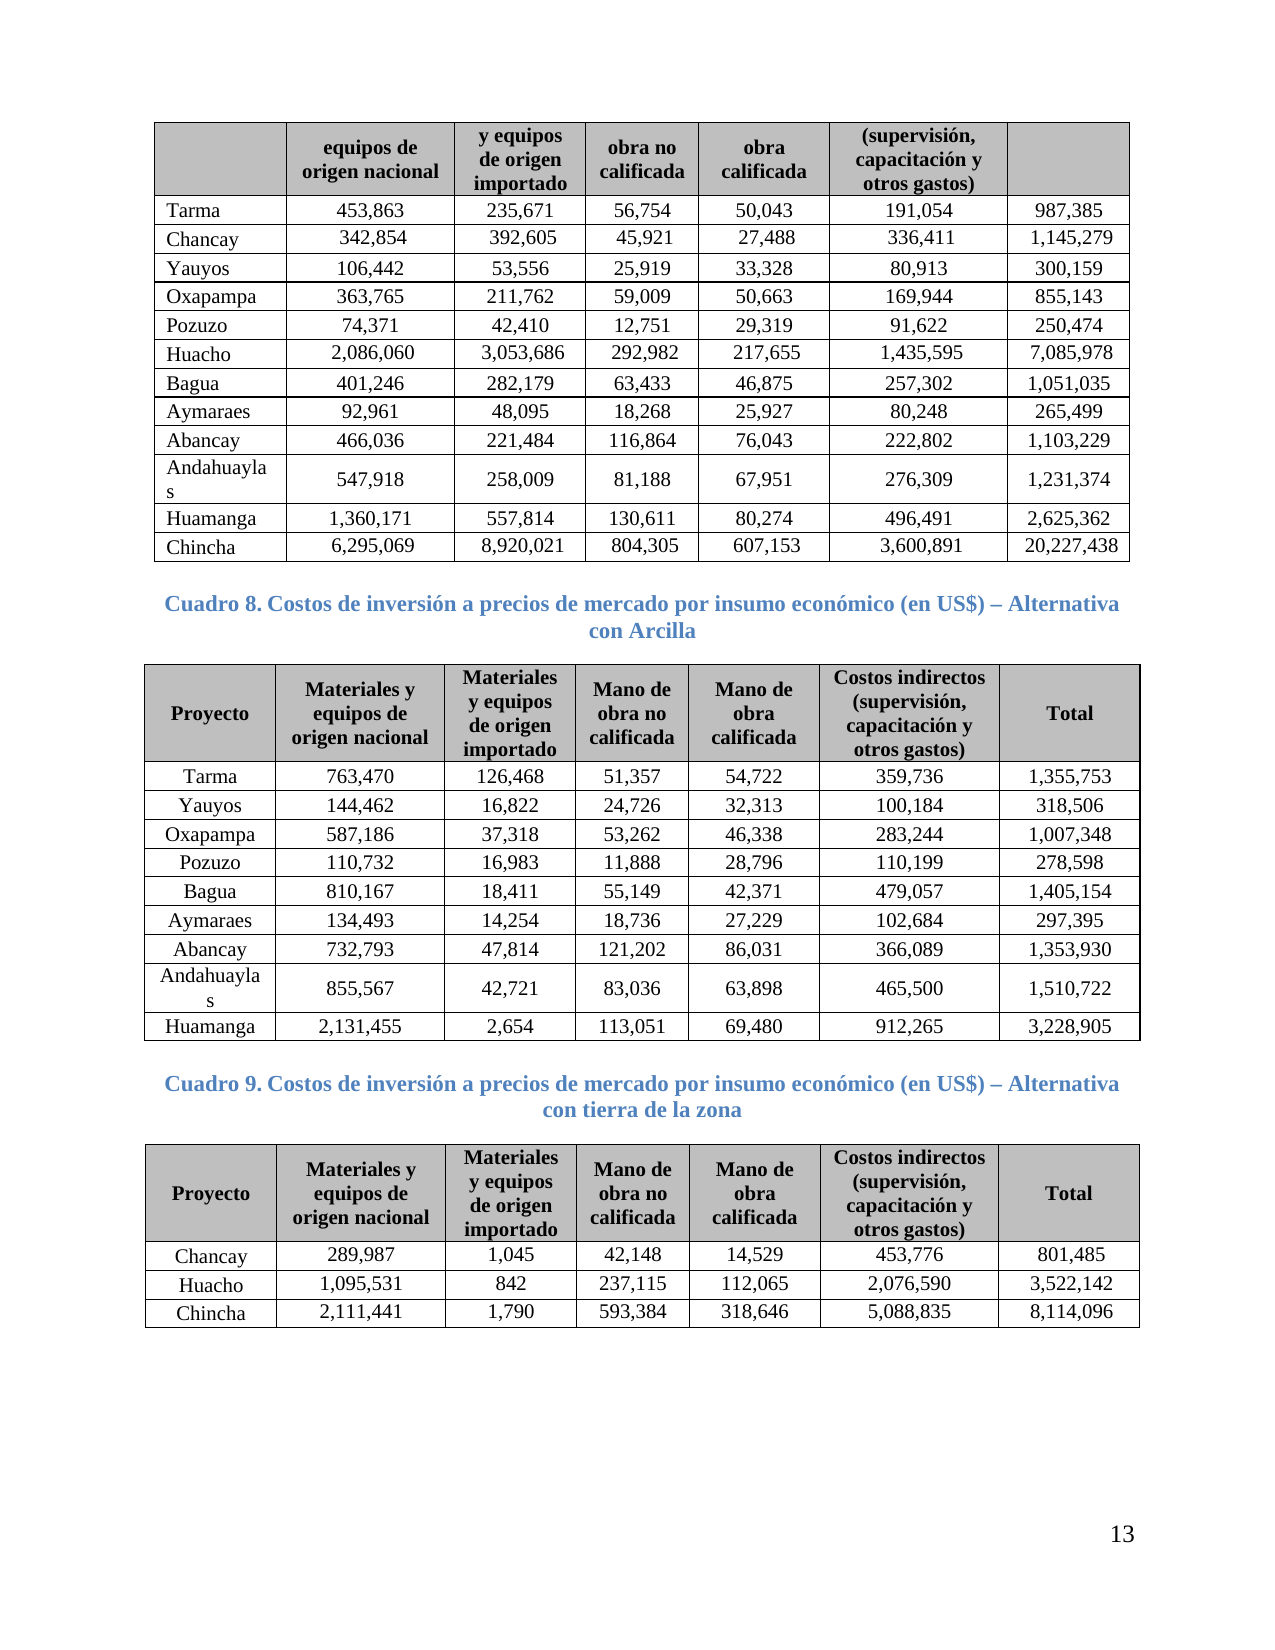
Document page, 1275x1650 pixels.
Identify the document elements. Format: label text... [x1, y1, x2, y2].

table_cell 48,095 [455, 398, 585, 425]
table_cell 29,319 [699, 311, 829, 339]
table_cell 113,051 [576, 1013, 688, 1040]
table_header Materiales y equipos de origen nacional [276, 665, 444, 761]
table_cell 32,313 [689, 791, 819, 819]
table_cell Huacho [155, 340, 286, 368]
table_cell 547,918 [287, 455, 454, 503]
table_cell 6,295,069 [287, 533, 454, 561]
table_cell 24,726 [576, 791, 688, 819]
table_cell 250,474 [1008, 311, 1129, 339]
table_cell 257,302 [830, 369, 1007, 396]
table_cell 222,802 [830, 426, 1007, 454]
table_cell 25,919 [586, 254, 698, 281]
table_cell 276,309 [830, 455, 1007, 503]
table_cell Huamanga [155, 504, 286, 532]
table_cell Abancay [155, 426, 286, 454]
table_header Mano de obra calificada [690, 1145, 820, 1241]
table_cell 282,179 [455, 369, 585, 396]
table_cell 496,491 [830, 504, 1007, 532]
table_cell 855,143 [1008, 283, 1129, 310]
table_cell Chancay [155, 225, 286, 253]
table_cell 20,227,438 [1008, 533, 1129, 561]
table_cell 1,790 [446, 1300, 576, 1327]
table_cell 110,732 [276, 849, 444, 876]
table_cell 1,007,348 [1000, 820, 1139, 847]
table_cell 1,360,171 [287, 504, 454, 532]
table_cell 50,663 [699, 283, 829, 310]
table_cell 37,318 [445, 820, 575, 847]
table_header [455, 123, 585, 195]
table_cell 27,488 [699, 225, 829, 253]
table_cell 810,167 [276, 877, 444, 905]
table_header Mano de obra calificada [689, 665, 819, 761]
table_cell 46,338 [689, 820, 819, 847]
table_cell 732,793 [276, 935, 444, 962]
table_cell 2,654 [445, 1013, 575, 1040]
table_cell 1,405,154 [1000, 877, 1139, 905]
table_cell 2,131,455 [276, 1013, 444, 1040]
table_cell 18,736 [576, 906, 688, 934]
table_cell 336,411 [830, 225, 1007, 253]
table_header Mano de obra no calificada [576, 665, 688, 761]
table_cell Andahuaylas [145, 964, 275, 1012]
table_cell 3,600,891 [830, 533, 1007, 561]
table_cell 63,898 [689, 964, 819, 1012]
table_header Proyecto [145, 665, 275, 761]
table_cell 92,961 [287, 398, 454, 425]
table_cell 67,951 [699, 455, 829, 503]
table_cell 211,762 [455, 283, 585, 310]
table_cell 18,268 [586, 398, 698, 425]
table_cell 102,684 [820, 906, 999, 934]
table_header Total [1008, 123, 1129, 195]
table_cell 11,888 [576, 849, 688, 876]
table_cell 42,721 [445, 964, 575, 1012]
table_cell Andahuaylas [155, 455, 286, 503]
table_cell 83,036 [576, 964, 688, 1012]
table_cell Tarma [145, 762, 275, 790]
table_cell 27,229 [689, 906, 819, 934]
table_cell 130,611 [586, 504, 698, 532]
table_cell 169,944 [830, 283, 1007, 310]
table_cell 191,054 [830, 196, 1007, 224]
table_cell 14,254 [445, 906, 575, 934]
table_cell 855,567 [276, 964, 444, 1012]
table_header Costos indirectos (supervisión, capacitación y otros gastos) [820, 665, 999, 761]
table_header Proyecto [155, 123, 286, 195]
table_cell 42,371 [689, 877, 819, 905]
table_cell 80,913 [830, 254, 1007, 281]
table_cell 16,983 [445, 849, 575, 876]
table_cell 258,009 [455, 455, 585, 503]
table_cell 1,353,930 [1000, 935, 1139, 962]
table_cell 2,086,060 [287, 340, 454, 368]
table_header Materiales y equipos de origen nacional [277, 1145, 445, 1241]
table_cell 1,355,753 [1000, 762, 1139, 790]
table_cell 100,184 [820, 791, 999, 819]
table_cell 14,529 [690, 1242, 820, 1270]
table_cell 54,722 [689, 762, 819, 790]
table_cell 401,246 [287, 369, 454, 396]
table_cell 593,384 [577, 1300, 689, 1327]
table_cell 42,410 [455, 311, 585, 339]
table_cell 42,148 [577, 1242, 689, 1270]
table_cell 3,522,142 [999, 1271, 1139, 1298]
table_cell 45,921 [586, 225, 698, 253]
table_cell 3,228,905 [1000, 1013, 1139, 1040]
table_cell 342,854 [287, 225, 454, 253]
table_cell 801,485 [999, 1242, 1139, 1270]
table_cell 278,598 [1000, 849, 1139, 876]
table_cell 25,927 [699, 398, 829, 425]
table_cell 50,043 [699, 196, 829, 224]
table_cell Aymaraes [145, 906, 275, 934]
table_cell 587,186 [276, 820, 444, 847]
table_header Proyecto [146, 1145, 276, 1241]
table_cell Huacho [146, 1271, 276, 1298]
table_header Materiales y equipos de origen importado [445, 665, 575, 761]
text Cuadro 8. Costos de inversión a precios de mercado por insumo económico (en US$) – Alternativa con Arcilla [150, 590, 1134, 643]
table_cell 63,433 [586, 369, 698, 396]
table_cell Chincha [155, 533, 286, 561]
table_cell 2,625,362 [1008, 504, 1129, 532]
table_cell 2,111,441 [277, 1300, 445, 1327]
table_cell 283,244 [820, 820, 999, 847]
table_cell 86,031 [689, 935, 819, 962]
table_cell 53,262 [576, 820, 688, 847]
table_cell 318,506 [1000, 791, 1139, 819]
table_cell 80,248 [830, 398, 1007, 425]
table_cell 300,159 [1008, 254, 1129, 281]
table_cell 466,036 [287, 426, 454, 454]
table_cell Oxapampa [155, 283, 286, 310]
table_cell 265,499 [1008, 398, 1129, 425]
table_cell 1,051,035 [1008, 369, 1129, 396]
table_cell 557,814 [455, 504, 585, 532]
table_cell 144,462 [276, 791, 444, 819]
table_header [287, 123, 454, 195]
table_cell Huamanga [145, 1013, 275, 1040]
table_cell 318,646 [690, 1300, 820, 1327]
table_cell 366,089 [820, 935, 999, 962]
table_cell 289,987 [277, 1242, 445, 1270]
table_cell 33,328 [699, 254, 829, 281]
table_cell Bagua [145, 877, 275, 905]
table_cell 59,009 [586, 283, 698, 310]
text Cuadro 9. Costos de inversión a precios de mercado por insumo económico (en US$) – Alternativa con tierra de la zona [150, 1070, 1134, 1123]
table_cell 81,188 [586, 455, 698, 503]
table_header Costos indirectos (supervisión, capacitación y otros gastos) [821, 1145, 998, 1241]
table_cell Aymaraes [155, 398, 286, 425]
table_cell 453,776 [821, 1242, 998, 1270]
table_cell 7,085,978 [1008, 340, 1129, 368]
table_cell 763,470 [276, 762, 444, 790]
table_cell 80,274 [699, 504, 829, 532]
table_cell 392,605 [455, 225, 585, 253]
table_cell 912,265 [820, 1013, 999, 1040]
table_cell 53,556 [455, 254, 585, 281]
table_cell 235,671 [455, 196, 585, 224]
table_cell 56,754 [586, 196, 698, 224]
table_cell 28,796 [689, 849, 819, 876]
table_cell 804,305 [586, 533, 698, 561]
table_cell Oxapampa [145, 820, 275, 847]
table_cell Yauyos [155, 254, 286, 281]
table_cell 134,493 [276, 906, 444, 934]
table_cell 987,385 [1008, 196, 1129, 224]
table_cell 359,736 [820, 762, 999, 790]
table_cell 453,863 [287, 196, 454, 224]
table_header Materiales y equipos de origen importado [446, 1145, 576, 1241]
table_cell Yauyos [145, 791, 275, 819]
table_cell 363,765 [287, 283, 454, 310]
table_cell Abancay [145, 935, 275, 962]
table_cell 2,076,590 [821, 1271, 998, 1298]
table_cell 5,088,835 [821, 1300, 998, 1327]
table_cell 76,043 [699, 426, 829, 454]
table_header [830, 123, 1007, 195]
table_cell 47,814 [445, 935, 575, 962]
table_cell 46,875 [699, 369, 829, 396]
table_cell 292,982 [586, 340, 698, 368]
table_cell Bagua [155, 369, 286, 396]
table_cell 1,045 [446, 1242, 576, 1270]
table_cell Chancay [146, 1242, 276, 1270]
table_cell 16,822 [445, 791, 575, 819]
table_cell 479,057 [820, 877, 999, 905]
table_cell 116,864 [586, 426, 698, 454]
table_cell 51,357 [576, 762, 688, 790]
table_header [699, 123, 829, 195]
table_cell 1,231,374 [1008, 455, 1129, 503]
table_cell 126,468 [445, 762, 575, 790]
table_cell 112,065 [690, 1271, 820, 1298]
table_cell Pozuzo [145, 849, 275, 876]
table_cell Tarma [155, 196, 286, 224]
table_cell 1,510,722 [1000, 964, 1139, 1012]
table_cell 607,153 [699, 533, 829, 561]
table_cell 1,103,229 [1008, 426, 1129, 454]
table_cell 74,371 [287, 311, 454, 339]
table_cell 1,095,531 [277, 1271, 445, 1298]
table_cell 121,202 [576, 935, 688, 962]
table_cell 106,442 [287, 254, 454, 281]
table_cell 237,115 [577, 1271, 689, 1298]
table_cell Pozuzo [155, 311, 286, 339]
table_cell 69,480 [689, 1013, 819, 1040]
table_cell 217,655 [699, 340, 829, 368]
table_cell 8,920,021 [455, 533, 585, 561]
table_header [586, 123, 698, 195]
table_cell 1,145,279 [1008, 225, 1129, 253]
table_cell 3,053,686 [455, 340, 585, 368]
table_cell 221,484 [455, 426, 585, 454]
table_cell 1,435,595 [830, 340, 1007, 368]
table_cell 8,114,096 [999, 1300, 1139, 1327]
table_cell 55,149 [576, 877, 688, 905]
table_cell 110,199 [820, 849, 999, 876]
table_cell 12,751 [586, 311, 698, 339]
table_header Total [1000, 665, 1139, 761]
table_header Mano de obra no calificada [577, 1145, 689, 1241]
table_cell 465,500 [820, 964, 999, 1012]
table_header Total [999, 1145, 1139, 1241]
table_cell 18,411 [445, 877, 575, 905]
table_cell 91,622 [830, 311, 1007, 339]
table_cell Chincha [146, 1300, 276, 1327]
table_cell 297,395 [1000, 906, 1139, 934]
table_cell 842 [446, 1271, 576, 1298]
